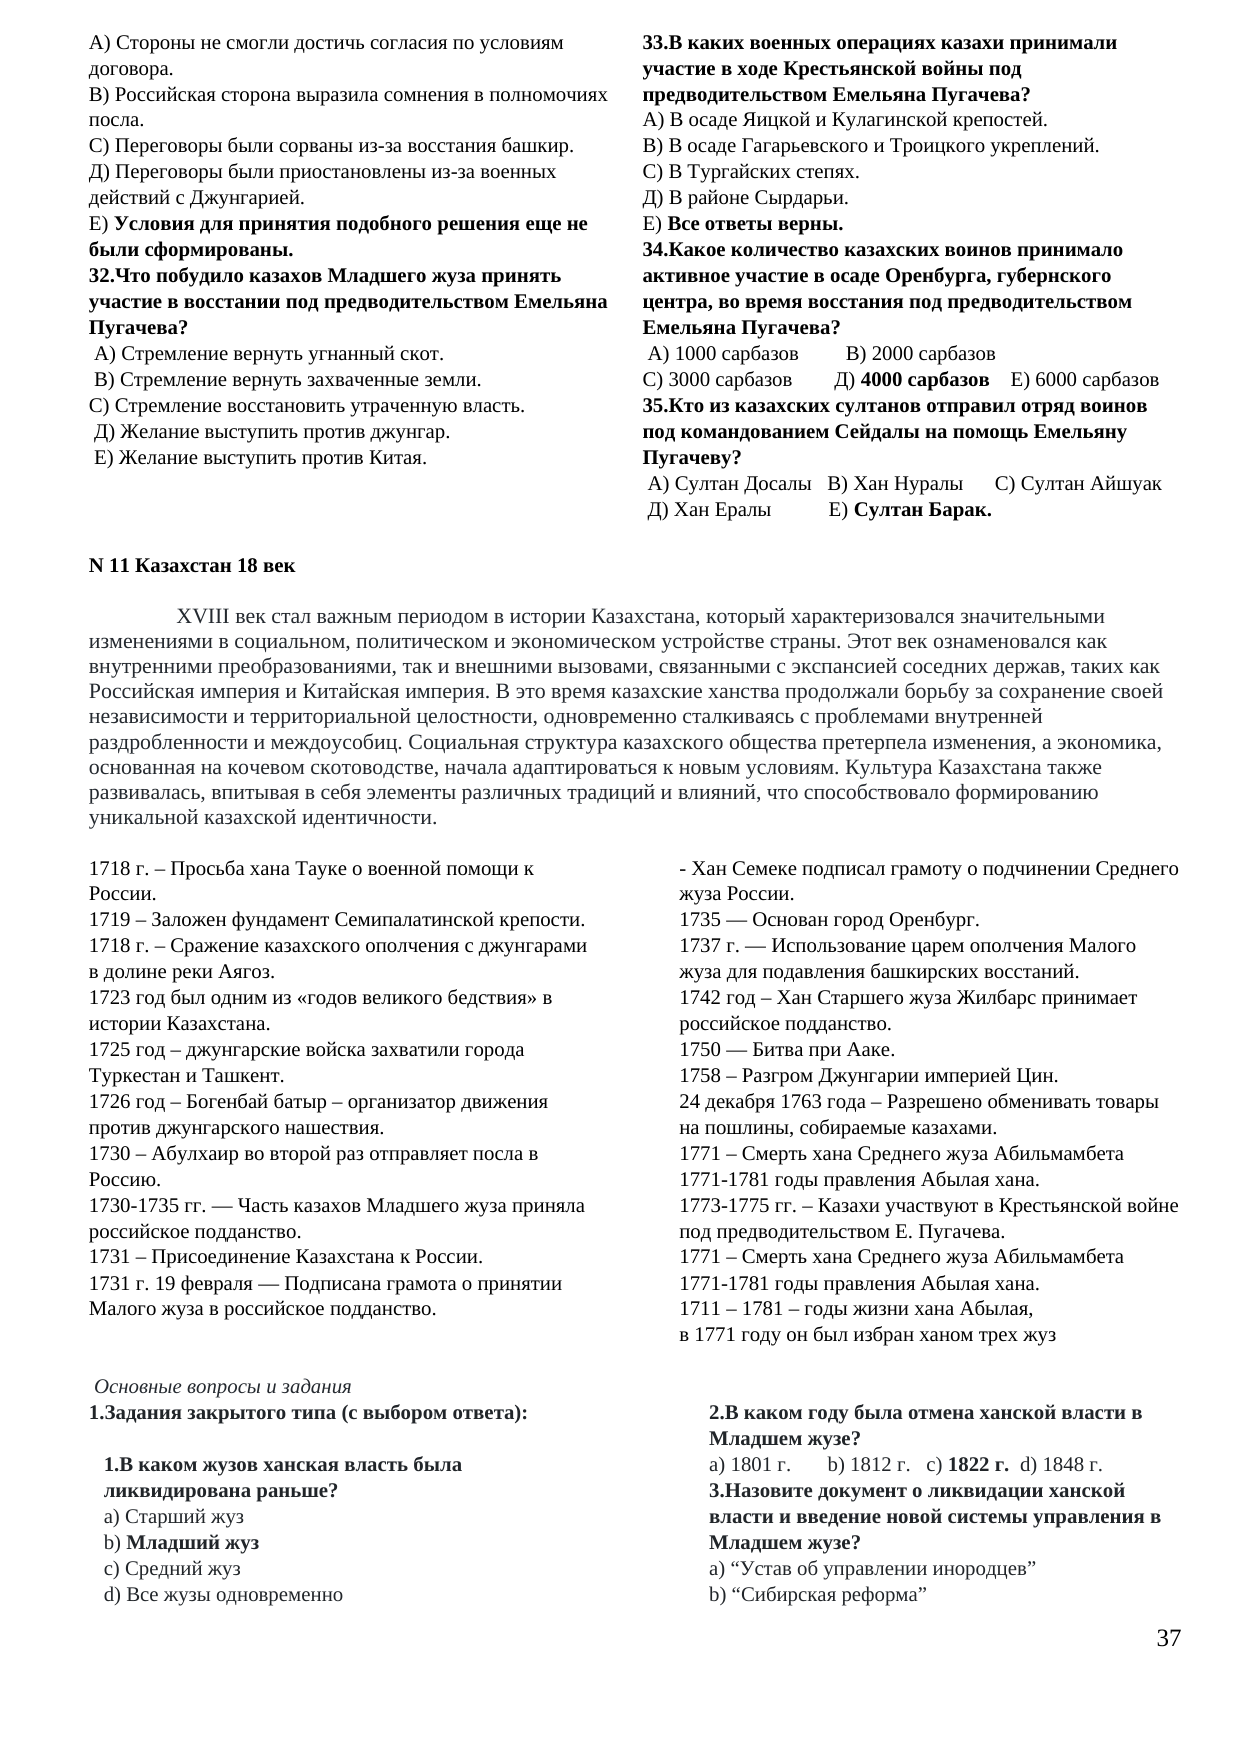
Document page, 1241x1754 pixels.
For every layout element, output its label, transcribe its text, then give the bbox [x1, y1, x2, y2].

text 1726 год – Богенбай батыр – организатор движения против джунгарского нашествия. [89, 1089, 591, 1139]
text 32.Что побудило казахов Младшего жуза принять участие в восстании под предводительством Емельяна Пугачева? [89, 263, 627, 339]
text 1735 — Основан город Оренбург. [679, 907, 1181, 931]
text 24 декабря 1763 года – Разрешено обменивать товары на пошлины, собираемые казахами. [679, 1089, 1181, 1139]
text С) В Тургайских степях. [642, 159, 1181, 183]
text 1731 – Присоединение Казахстана к России. [89, 1244, 591, 1268]
text 3.Назовите документ о ликвидации ханской власти и введение новой системы управления в Младшем жузе? [709, 1478, 1181, 1554]
text N 11 Казахстан 18 век [89, 553, 1181, 577]
text 1742 год – Хан Старшего жуза Жилбарс принимает российское подданство. [679, 985, 1181, 1035]
text 1718 г. – Сражение казахского ополчения с джунгарами в долине реки Аягоз. [89, 933, 591, 983]
text 2.В каком году была отмена ханской власти в Младшем жузе? [709, 1400, 1181, 1450]
text 1719 – Заложен фундамент Семипалатинской крепости. [89, 907, 591, 931]
text 1771 – Смерть хана Среднего жуза Абильмамбета [679, 1141, 1181, 1165]
text Д) Хан Ералы Е) Султан Барак. [642, 496, 1181, 521]
text 1771-1781 годы правления Абылая хана. [679, 1167, 1181, 1191]
text c) Средний жуз [103, 1556, 576, 1580]
text - Хан Семеке подписал грамоту о подчинении Среднего жуза России. [679, 855, 1181, 905]
text Е) Все ответы верны. [642, 211, 1181, 235]
text a) 1801 г. b) 1812 г. c) 1822 г. d) 1848 г. [709, 1452, 1181, 1476]
text А) 1000 сарбазов В) 2000 сарбазов [642, 341, 1181, 365]
text С) Стремление восстановить утраченную власть. [89, 393, 627, 417]
text 1730 – Абулхаир во второй раз отправляет посла в Россию. [89, 1141, 591, 1191]
text XVIII век стал важным периодом в истории Казахстана, который характеризовался значительными изменениями в социальном, политическом и экономическом устройстве страны. Этот век ознаменовался как внутренними преобразованиями, так и внешними вызовами, связанными с экспансией соседних держав, таких как Российская империя и Китайская империя. В это время казахские ханства продолжали борьбу за сохранение своей независимости и территориальной целостности, одновременно сталкиваясь с проблемами внутренней раздробленности и междоусобиц. Социальная структура казахского общества претерпела изменения, а экономика, основанная на кочевом скотоводстве, начала адаптироваться к новым условиям. Культура Казахстана также развивалась, впитывая в себя элементы различных традиций и влияний, что способствовало формированию уникальной казахской идентичности. [89, 603, 1181, 829]
text d) Все жузы одновременно [103, 1582, 576, 1606]
text 35.Кто из казахских султанов отправил отряд воинов под командованием Сейдалы на помощь Емельяну Пугачеву? [642, 393, 1181, 469]
text 1730-1735 гг. — Часть казахов Младшего жуза приняла российское подданство. [89, 1193, 591, 1243]
text А) Султан Досалы В) Хан Нуралы С) Султан Айшуак [642, 471, 1181, 494]
text Д) В районе Сырдарьи. [642, 185, 1181, 209]
text 1711 – 1781 – годы жизни хана Абылая, [679, 1296, 1181, 1320]
text 1725 год – джунгарские войска захватили города Туркестан и Ташкент. [89, 1037, 591, 1087]
text 1.Задания закрытого типа (с выбором ответа): [89, 1400, 576, 1424]
text a) “Устав об управлении инородцев” [709, 1556, 1181, 1580]
text 1737 г. — Использование царем ополчения Малого жуза для подавления башкирских восстаний. [679, 933, 1181, 983]
text 34.Какое количество казахских воинов принимало активное участие в осаде Оренбурга, губернского центра, во время восстания под предводительством Емельяна Пугачева? [642, 237, 1181, 339]
text 1758 – Разгром Джунгарии империей Цин. [679, 1063, 1181, 1087]
text 1750 — Битва при Ааке. [679, 1037, 1181, 1061]
text 1771-1781 годы правления Абылая хана. [679, 1270, 1181, 1294]
text 1.В каком жузов ханская власть была ликвидирована раньше? [103, 1452, 576, 1502]
text В) Стремление вернуть захваченные земли. [89, 367, 627, 391]
text А) В осаде Яицкой и Кулагинской крепостей. [642, 107, 1181, 131]
text b) Младший жуз [103, 1530, 576, 1554]
text Е) Условия для принятия подобного решения еще не были сформированы. [89, 211, 627, 261]
text В) Российская сторона выразила сомнения в полномочиях посла. [89, 81, 627, 131]
text А) Стороны не смогли достичь согласия по условиям договора. [89, 29, 627, 79]
text С) Переговоры были сорваны из-за восстания башкир. [89, 133, 627, 157]
text a) Старший жуз [103, 1504, 576, 1528]
text 1731 г. 19 февраля — Подписана грамота о принятии Малого жуза в российское подданство. [89, 1270, 591, 1320]
text Е) Желание выступить против Китая. [89, 444, 627, 469]
text 33.В каких военных операциях казахи принимали участие в ходе Крестьянской войны под предводительством Емельяна Пугачева? [642, 29, 1181, 106]
text Д) Желание выступить против джунгар. [89, 419, 627, 443]
text 1723 год был одним из «годов великого бедствия» в истории Казахстана. [89, 985, 591, 1035]
text в 1771 году он был избран ханом трех жуз [679, 1322, 1181, 1346]
text 1773-1775 гг. – Казахи участвуют в Крестьянской войне под предводительством Е. Пугачева. [679, 1193, 1181, 1243]
text 1718 г. – Просьба хана Тауке о военной помощи к России. [89, 855, 591, 905]
text b) “Сибирская реформа” [709, 1582, 1181, 1606]
text А) Стремление вернуть угнанный скот. [89, 341, 627, 365]
text Основные вопросы и задания [89, 1374, 1181, 1398]
text 1771 – Смерть хана Среднего жуза Абильмамбета [679, 1244, 1181, 1268]
text В) В осаде Гагарьевского и Троицкого укреплений. [642, 133, 1181, 157]
text Д) Переговоры были приостановлены из-за военных действий с Джунгарией. [89, 159, 627, 209]
text С) 3000 сарбазов Д) 4000 сарбазов Е) 6000 сарбазов [642, 367, 1181, 391]
